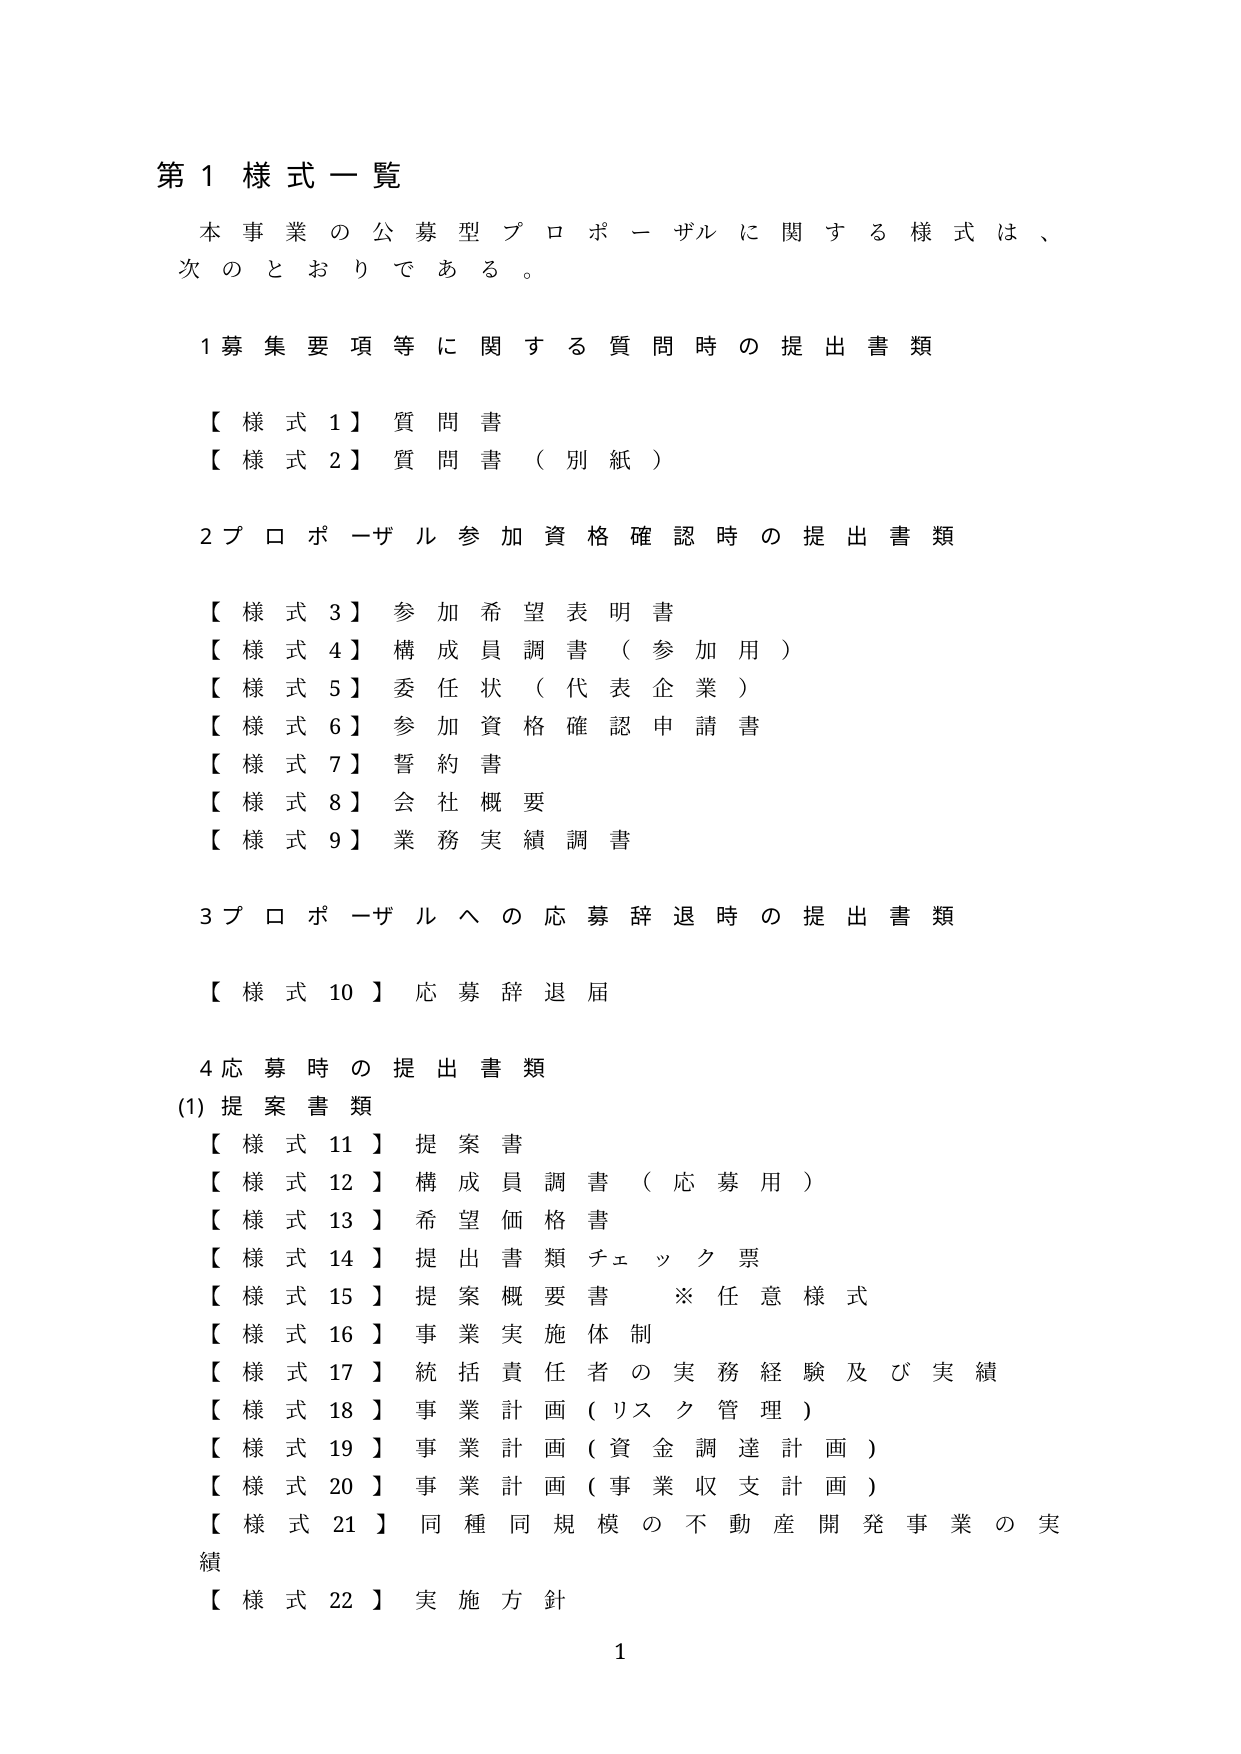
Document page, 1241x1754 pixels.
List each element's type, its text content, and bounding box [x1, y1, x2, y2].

text 【様式1】質問書 [189, 402, 1084, 439]
subtitle 3 プロポーザルへの応募辞退時の提出書類 [178, 896, 1084, 934]
text 【様式17】統括責任者の実務経験及び実績 [189, 1352, 1084, 1390]
text 【様式6】参加資格確認申請書 [189, 706, 1084, 744]
text 【様式13】希望価格書 [189, 1200, 1084, 1238]
text 【様式16】事業実施体制 [189, 1314, 1084, 1352]
subtitle 1 募集要項等に関する質問時の提出書類 [178, 326, 1084, 363]
text 【様式21】同種同規模の不動産開発事業の実績 [189, 1504, 1084, 1580]
text 【様式3】参加希望表明書 [189, 592, 1084, 630]
text 【様式22】実施方針 [189, 1580, 1084, 1618]
text 【様式12】構成員調書（応募用） [189, 1162, 1084, 1200]
text (1) 提案書類 [178, 1086, 1084, 1124]
text 【様式5】委任状（代表企業） [189, 668, 1084, 706]
text 【様式11】提案書 [189, 1124, 1084, 1162]
text 【様式7】誓約書 [189, 744, 1084, 782]
text 【様式8】会社概要 [189, 782, 1084, 820]
text 【様式14】提出書類チェック票 [189, 1238, 1084, 1276]
text 【様式19】事業計画(資金調達計画) [189, 1428, 1084, 1466]
text 【様式2】質問書（別紙） [189, 439, 1084, 478]
subtitle 第1 様式一覧 [156, 135, 1084, 211]
subtitle 2 プロポーザル参加資格確認時の提出書類 [178, 516, 1084, 554]
subtitle 4 応募時の提出書類 [178, 1048, 1084, 1086]
text 【様式4】構成員調書（参加用） [189, 630, 1084, 668]
text 【様式15】提案概要書 ※任意様式 [189, 1276, 1084, 1314]
text 【様式20】事業計画(事業収支計画) [189, 1466, 1084, 1504]
text 【様式9】業務実績調書 [189, 820, 1084, 858]
text 【様式10】応募辞退届 [189, 972, 1084, 1010]
text 【様式18】事業計画(リスク管理) [189, 1390, 1084, 1428]
text 本事業の公募型プロポーザルに関する様式は、次のとおりである。 [178, 211, 1084, 287]
